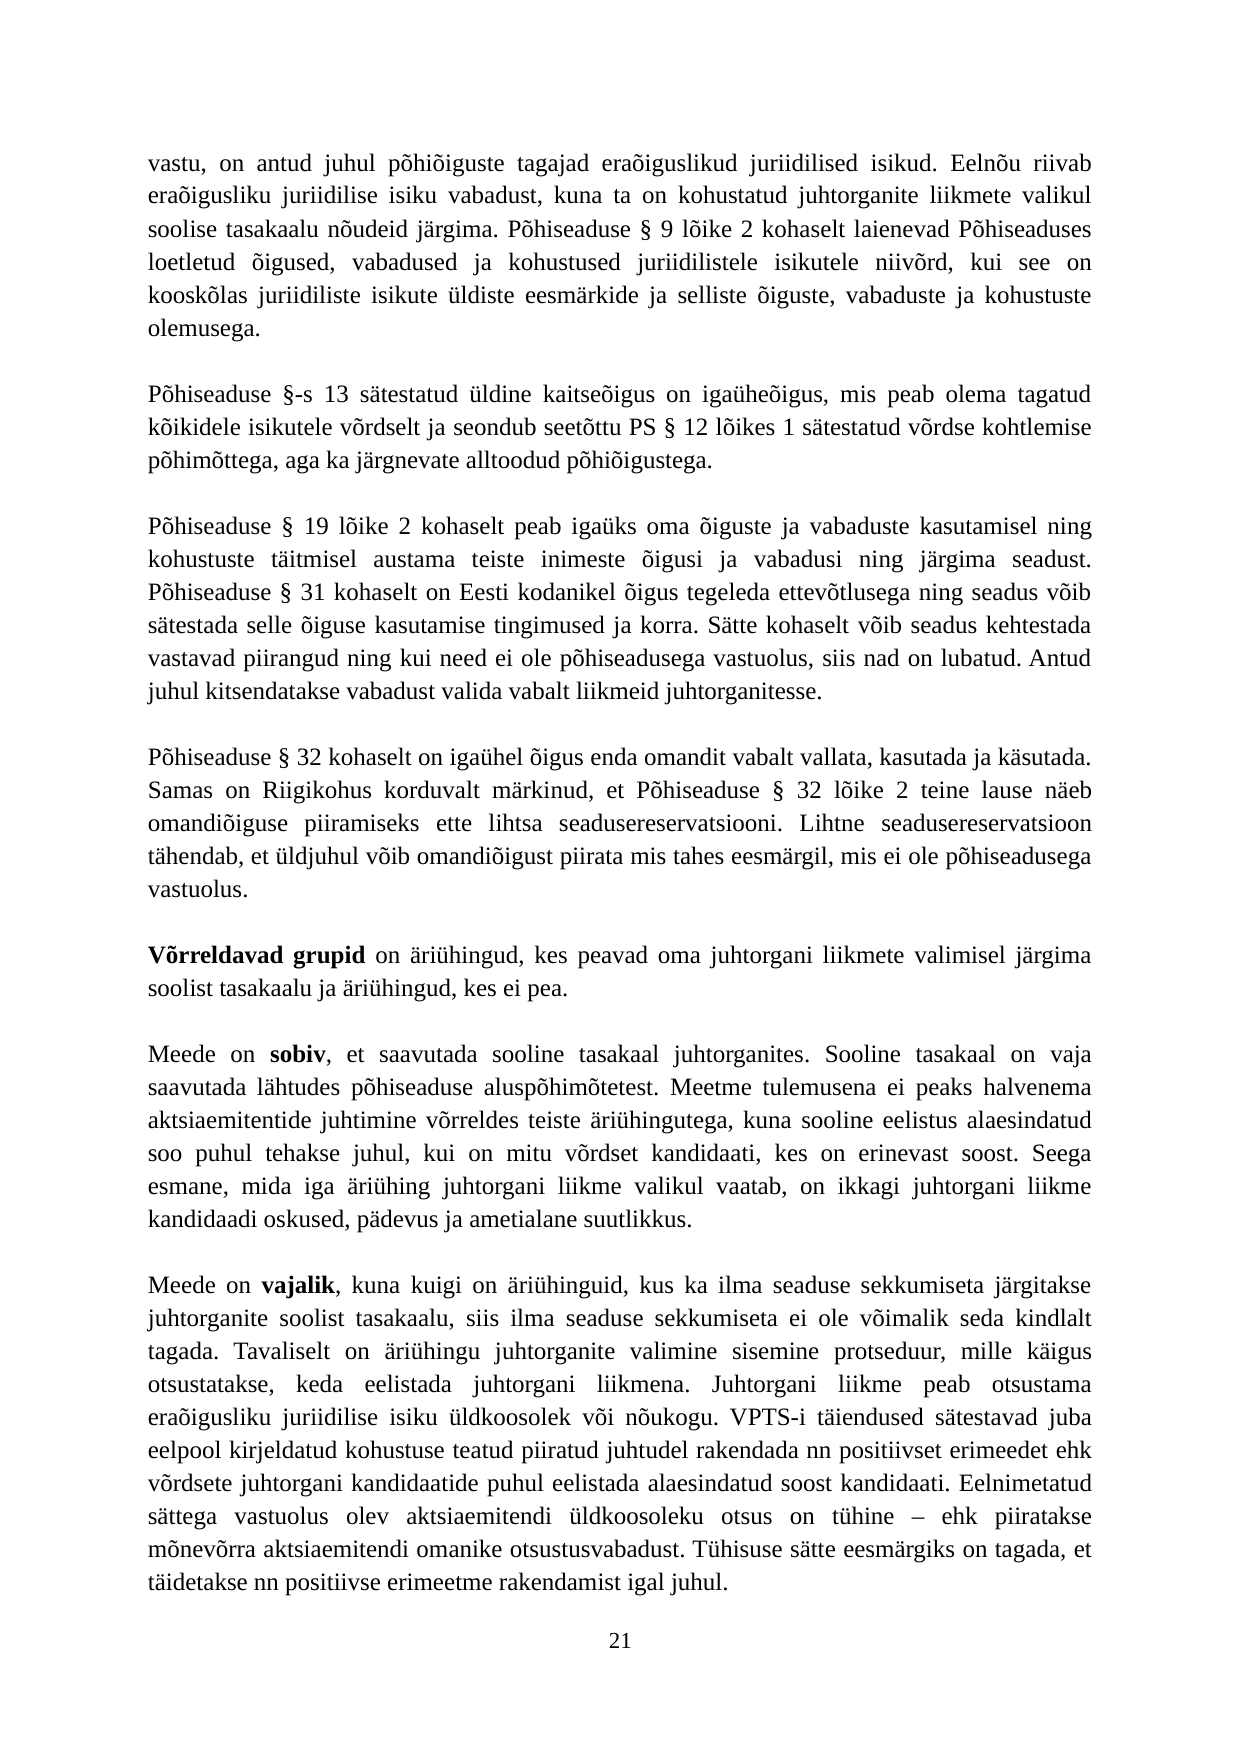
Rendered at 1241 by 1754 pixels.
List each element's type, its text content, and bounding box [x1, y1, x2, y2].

text Põhiseaduse §-s 13 sätestatud üldine kaitseõigus on igaüheõigus, mis peab olema tagatud kõikidele isikutele võrdselt ja seondub seetõttu PS § 12 lõikes 1 sätestatud võrdse kohtlemise põhimõttega, aga ka järgnevate alltoodud põhiõigustega. [148, 379, 1093, 473]
text Põhiseaduse § 19 lõike 2 kohaselt peab igaüks oma õiguste ja vabaduste kasutamisel ning kohustuste täitmisel austama teiste inimeste õigusi ja vabadusi ning järgima seadust. Põhiseaduse § 31 kohaselt on Eesti kodanikel õigus tegeleda ettevõtlusega ning seadus võib sätestada selle õiguse kasutamise tingimused ja korra. Sätte kohaselt võib seadus kehtestada vastavad piirangud ning kui need ei ole põhiseadusega vastuolus, siis nad on lubatud. Antud juhul kitsendatakse vabadust valida vabalt liikmeid juhtorganitesse. [148, 573, 1093, 705]
text Meede on sobiv, et saavutada sooline tasakaal juhtorganites. Sooline tasakaal on vaja saavutada lähtudes põhiseaduse aluspõhimõtetest. Meetme tulemusena ei peaks halvenema aktsiaemitentide juhtimine võrreldes teiste äriühingutega, kuna sooline eelistus alaesindatud soo puhul tehakse juhul, kui on mitu võrdset kandidaati, kes on erinevast soost. Seega esmane, mida iga äriühing juhtorgani liikme valikul vaatab, on ikkagi juhtorgani liikme kandidaadi oskused, pädevus ja ametialane suutlikkus. [148, 1039, 1093, 1233]
text Meede on vajalik, kuna kuigi on äriühinguid, kus ka ilma seaduse sekkumiseta järgitakse juhtorganite soolist tasakaalu, siis ilma seaduse sekkumiseta ei ole võimalik seda kindlalt tagada. Tavaliselt on äriühingu juhtorganite valimine sisemine protseduur, mille käigus otsustatakse, keda eelistada juhtorgani liikmena. Juhtorgani liikme peab otsustama eraõigusliku juriidilise isiku üldkoosolek või nõukogu. VPTS-i täiendused sätestavad juba eelpool kirjeldatud kohustuse teatud piiratud juhtudel rakendada nn positiivset erimeedet ehk võrdsete juhtorgani kandidaatide puhul eelistada alaesindatud soost kandidaati. Eelnimetatud sättega vastuolus olev aktsiaemitendi üldkoosoleku otsus on tühine – ehk piiratakse mõnevõrra aktsiaemitendi omanike otsustusvabadust. Tühisuse sätte eesmärgiks on tagada, et täidetakse nn positiivse erimeetme rakendamist igal juhul. [148, 1270, 1093, 1596]
text Põhiseaduse § 32 kohaselt on igaühel õigus enda omandit vabalt vallata, kasutada ja käsutada. Samas on Riigikohus korduvalt märkinud, et Põhiseaduse § 32 lõike 2 teine lause näeb omandiõiguse piiramiseks ette lihtsa seadusereservatsiooni. Lihtne seadusereservatsioon tähendab, et üldjuhul võib omandiõigust piirata mis tahes eesmärgil, mis ei ole põhiseadusega vastuolus. [148, 742, 1093, 903]
text Võrreldavad grupid on äriühingud, kes peavad oma juhtorgani liikmete valimisel järgima soolist tasakaalu ja äriühingud, kes ei pea. [148, 940, 1093, 1002]
